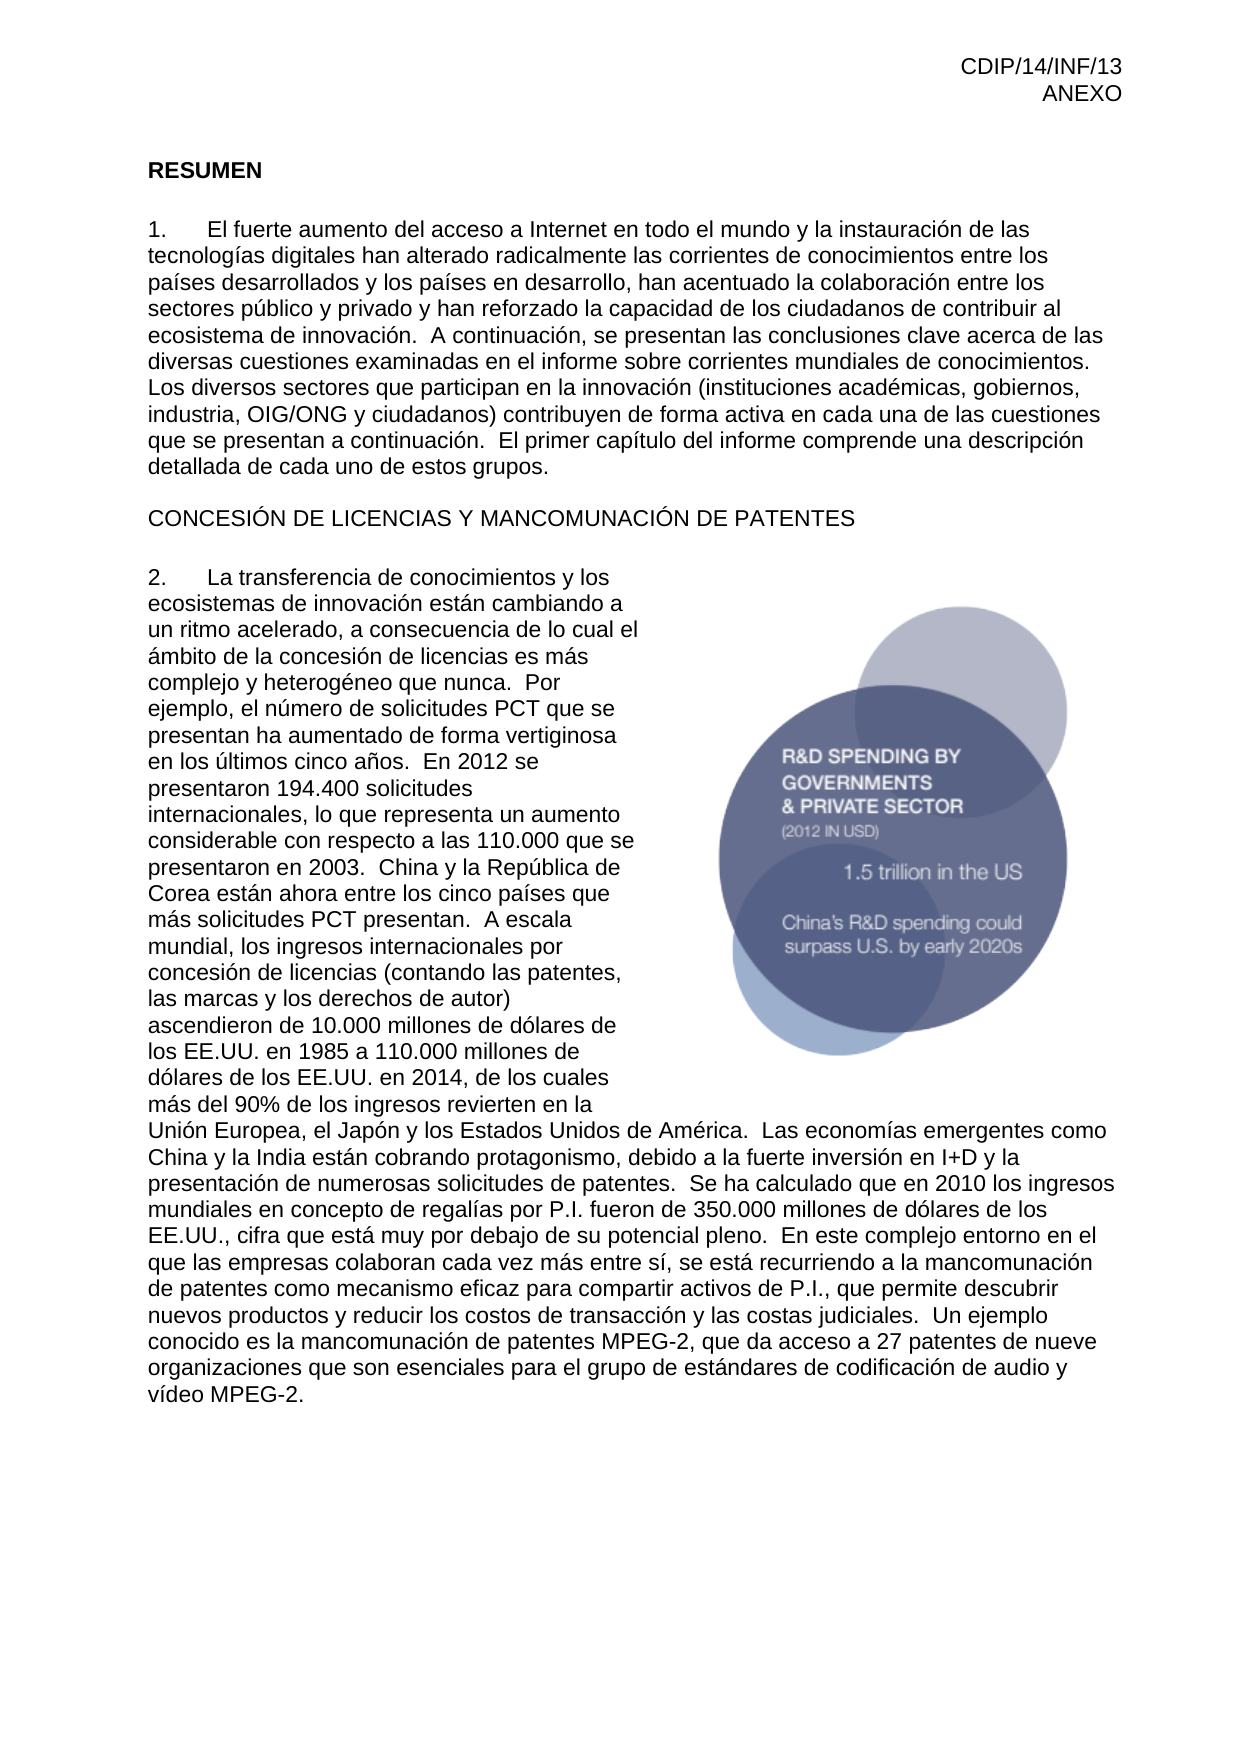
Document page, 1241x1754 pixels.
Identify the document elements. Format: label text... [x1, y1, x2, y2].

list El fuerte aumento del acceso a Internet en todo el mundo y la instauración de las tecnologías digitales han alterado radicalmente las corrientes de conocimientos entre los países desarrollados y los países en desarrollo, han acentuado la colaboración entre los sectores público y privado y han reforzado la capacidad de los ciudadanos de contribuir al ecosistema de innovación. A continuación, se presentan las conclusiones clave acerca de las diversas cuestiones examinadas en el informe sobre corrientes mundiales de conocimientos. Los diversos sectores que participan en la innovación (instituciones académicas, gobiernos, industria, OIG/ONG y ciudadanos) contribuyen de forma activa en cada una de las cuestiones que se presentan a continuación. El primer capítulo del informe comprende una descripción detallada de cada uno de estos grupos. [148, 216, 1122, 480]
subtitle RESUMEN [148, 157, 1122, 210]
text La transferencia de conocimientos y los ecosistemas de innovación están cambiando a un ritmo acelerado, a consecuencia de lo cual el ámbito de la concesión de licencias es más complejo y heterogéneo que nunca. Por ejemplo, el número de solicitudes PCT que se presentan ha aumentado de forma vertiginosa en los últimos cinco años. En 2012 se presentaron 194.400 solicitudes internacionales, lo que representa un aumento considerable con respecto a las 110.000 que se presentaron en 2003. China y la República de Corea están ahora entre los cinco países que más solicitudes PCT presentan. A escala mundial, los ingresos internacionales por concesión de licencias (contando las patentes, las marcas y los derechos de autor) ascendieron de 10.000 millones de dólares de los EE.UU. en 1985 a 110.000 millones de dólares de los EE.UU. en 2014, de los cuales más del 90% de los ingresos revierten en la Unión Europea, el Japón y los Estados Unidos de América. Las economías emergentes como China y la India están cobrando protagonismo, debido a la fuerte inversión en I+D y la presentación de numerosas solicitudes de patentes. Se ha calculado que en 2010 los ingresos mundiales en concepto de regalías por P.I. fueron de 350.000 millones de dólares de los EE.UU., cifra que está muy por debajo de su potencial pleno. En este complejo entorno en el que las empresas colaboran cada vez más entre sí, se está recurriendo a la mancomunación de patentes como mecanismo eficaz para compartir activos de P.I., que permite descubrir nuevos productos y reducir los costos de transacción y las costas judiciales. Un ejemplo conocido es la mancomunación de patentes MPEG-2, que da acceso a 27 patentes de nueve organizaciones que son esenciales para el grupo de estándares de codificación de audio y vídeo MPEG-2. [148, 564, 1122, 1407]
subtitle CONCESIÓN DE LICENCIAS Y MANCOMUNACIÓN DE PATENTES [148, 505, 1122, 557]
